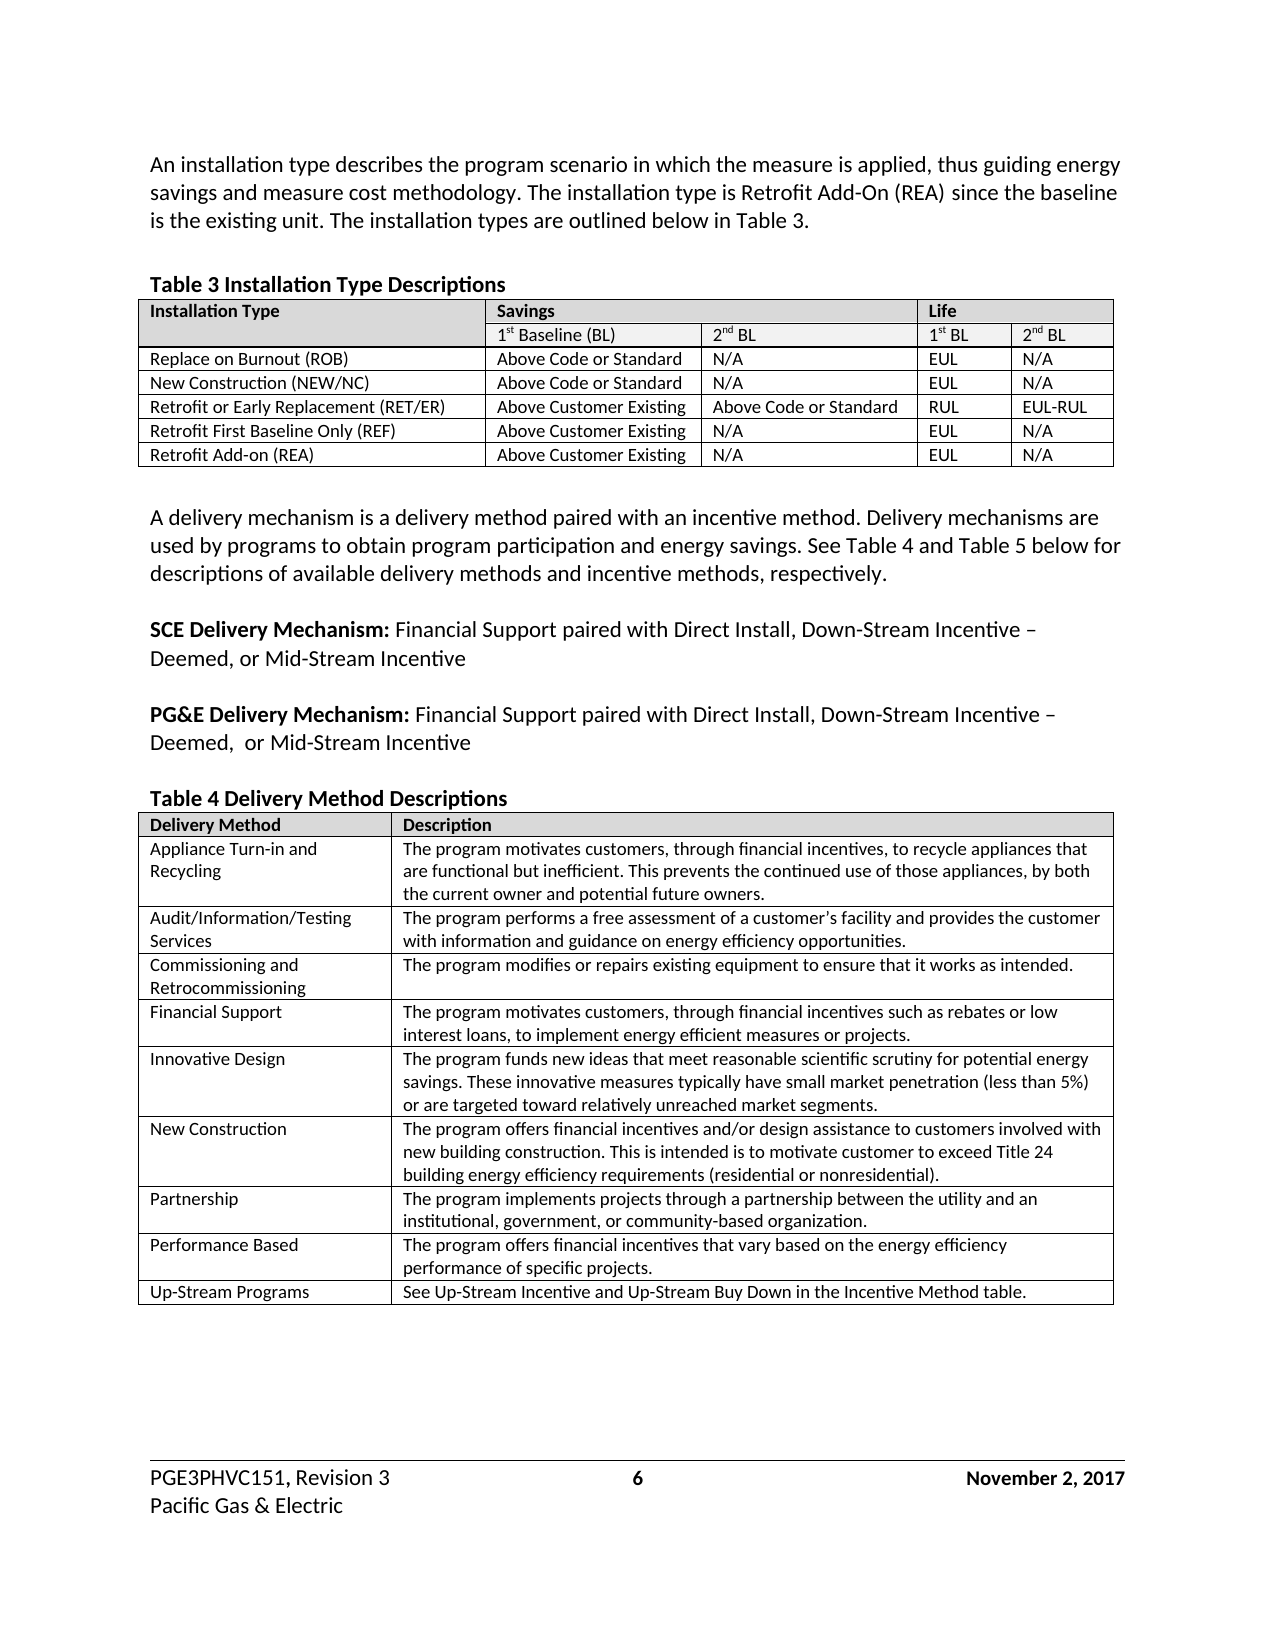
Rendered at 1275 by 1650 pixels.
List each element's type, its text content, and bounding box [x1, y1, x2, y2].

table_cell 1st Baseline (BL) [486, 324, 701, 346]
table_cell Innovative Design [139, 1047, 391, 1116]
table_cell RUL [918, 395, 1011, 418]
table_cell N/A [1012, 348, 1113, 370]
table_cell The program motivates customers, through financial incentives such as rebates or low interest loans, to implement energy efficient measures or projects. [392, 1000, 1113, 1046]
table_cell Above Customer Existing [486, 395, 701, 418]
table_cell See Up-Stream Incentive and Up-Stream Buy Down in the Incentive Method table. [392, 1281, 1113, 1303]
table_cell Retrofit or Early Replacement (RET/ER) [139, 395, 485, 418]
table_cell The program offers financial incentives and/or design assistance to customers involved with new building construction. This is intended is to motivate customer to exceed Title 24 building energy efficiency requirements (residential or nonresidential). [392, 1117, 1113, 1186]
text PG&E Delivery Mechanism: Financial Support paired with Direct Install, Down-Stream Incentive – Deemed, or Mid-Stream Incentive [150, 700, 1125, 756]
table_cell EUL [918, 443, 1011, 466]
table_cell N/A [702, 371, 917, 394]
table_cell N/A [702, 419, 917, 442]
table_cell N/A [1012, 419, 1113, 442]
table_cell The program funds new ideas that meet reasonable scientific scrutiny for potential energy savings. These innovative measures typically have small market penetration (less than 5%) or are targeted toward relatively unreached market segments. [392, 1047, 1113, 1116]
table_cell EUL [918, 371, 1011, 394]
text An installation type describes the program scenario in which the measure is applied, thus guiding energy savings and measure cost methodology. The installation type is Retrofit Add-On (REA) since the baseline is the existing unit. The installation types are outlined below in Table 3. [150, 150, 1125, 234]
table_cell Partnership [139, 1187, 391, 1233]
table_cell Above Code or Standard [486, 348, 701, 370]
table_cell Above Code or Standard [702, 395, 917, 418]
table_cell EUL [918, 419, 1011, 442]
table_cell Above Code or Standard [486, 371, 701, 394]
table_header Delivery Method [139, 813, 391, 836]
table_cell New Construction (NEW/NC) [139, 371, 485, 394]
table_cell Above Customer Existing [486, 443, 701, 466]
table_cell New Construction [139, 1117, 391, 1186]
text SCE Delivery Mechanism: Financial Support paired with Direct Install, Down-Stream Incentive – Deemed, or Mid-Stream Incentive [150, 616, 1125, 672]
table_cell The program motivates customers, through financial incentives, to recycle appliances that are functional but inefficient. This prevents the continued use of those appliances, by both the current owner and potential future owners. [392, 837, 1113, 906]
table_cell Performance Based [139, 1234, 391, 1279]
table_header Installation Type [139, 300, 485, 346]
table_cell N/A [1012, 371, 1113, 394]
table_header Life [918, 300, 1113, 322]
table_cell Replace on Burnout (ROB) [139, 348, 485, 370]
table_header Savings [486, 300, 917, 322]
table_cell Up-Stream Programs [139, 1281, 391, 1303]
table_cell Retrofit Add-on (REA) [139, 443, 485, 466]
table_cell 2nd BL [1012, 324, 1113, 346]
table_cell The program offers financial incentives that vary based on the energy efficiency performance of specific projects. [392, 1234, 1113, 1279]
table_cell N/A [702, 348, 917, 370]
text A delivery mechanism is a delivery method paired with an incentive method. Delivery mechanisms are used by programs to obtain program participation and energy savings. See Table 4 and Table 5 below for descriptions of available delivery methods and incentive methods, respectively. [150, 503, 1125, 588]
table_cell Financial Support [139, 1000, 391, 1046]
table_cell 1st BL [918, 324, 1011, 346]
table_header Description [392, 813, 1113, 836]
table_cell 2nd BL [702, 324, 917, 346]
table_cell N/A [1012, 443, 1113, 466]
table_cell Retrofit First Baseline Only (REF) [139, 419, 485, 442]
table_cell EUL-RUL [1012, 395, 1113, 418]
table_cell Above Customer Existing [486, 419, 701, 442]
table_cell The program implements projects through a partnership between the utility and an institutional, government, or community-based organization. [392, 1187, 1113, 1233]
table_cell Appliance Turn-in and Recycling [139, 837, 391, 906]
table_cell The program performs a free assessment of a customer’s facility and provides the customer with information and guidance on energy efficiency opportunities. [392, 907, 1113, 952]
table_cell N/A [702, 443, 917, 466]
table_cell The program modifies or repairs existing equipment to ensure that it works as intended. [392, 954, 1113, 999]
table_cell Commissioning and Retrocommissioning [139, 954, 391, 999]
table_cell Audit/Information/Testing Services [139, 907, 391, 952]
table_cell EUL [918, 348, 1011, 370]
